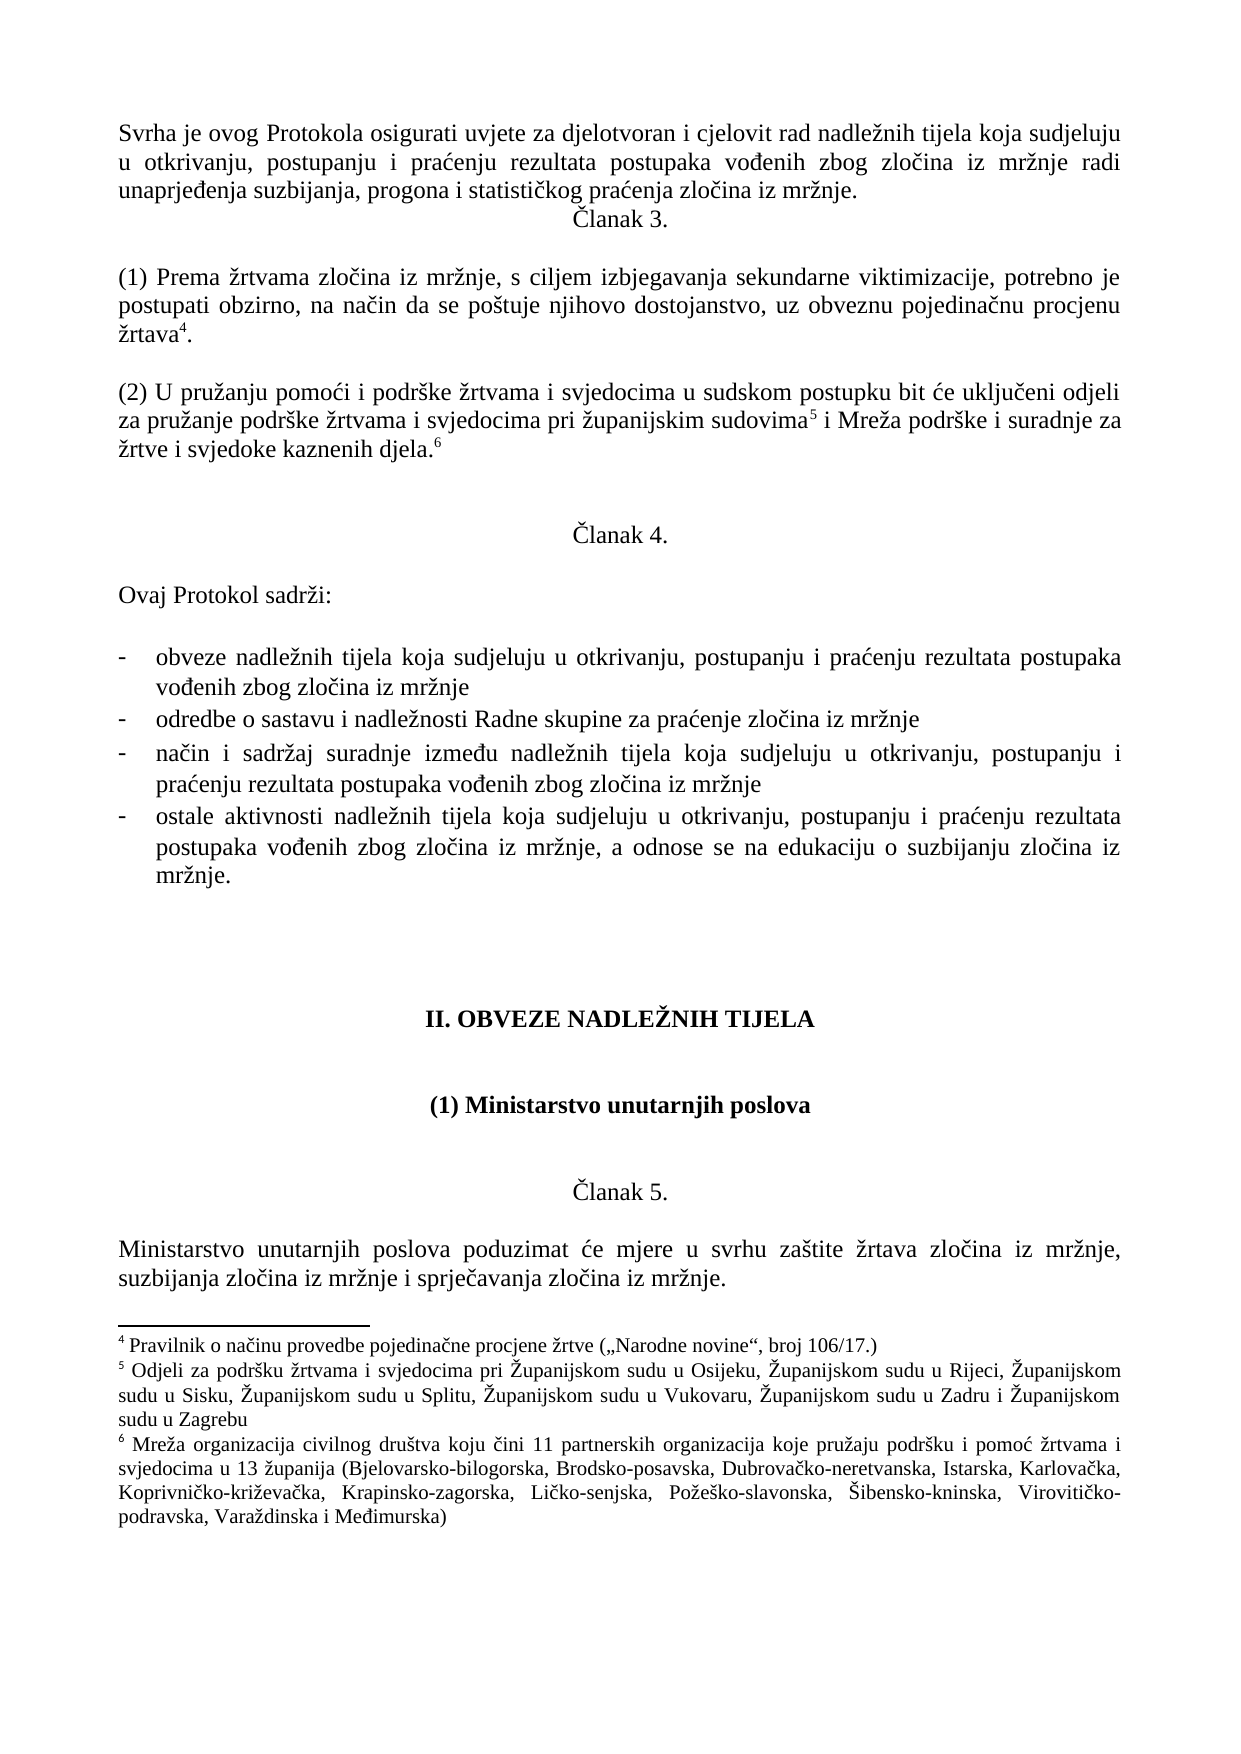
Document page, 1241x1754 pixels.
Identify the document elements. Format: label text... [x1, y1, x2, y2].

text Svrha je ovog Protokola osigurati uvjete za djelotvoran i cjelovit rad nadležnih tijela koja sudjeluju u otkrivanju, postupanju i praćenju rezultata postupaka vođenih zbog zločina iz mržnje radi unaprjeđenja suzbijanja, progona i statističkog praćenja zločina iz mržnje. [118, 118, 1122, 204]
text (1) Prema žrtvama zločina iz mržnje, s ciljem izbjegavanja sekundarne viktimizacije, potrebno je postupati obzirno, na način da se poštuje njihovo dostojanstvo, uz obveznu pojedinačnu procjenu žrtava. [118, 262, 1122, 348]
text Ministarstvo unutarnjih poslova poduzimat će mjere u svrhu zaštite žrtava zločina iz mržnje, suzbijanja zločina iz mržnje i sprječavanja zločina iz mržnje. [118, 1234, 1122, 1292]
text II. OBVEZE NADLEŽNIH TIJELA [118, 1004, 1122, 1033]
text (1) Ministarstvo unutarnjih poslova [118, 1091, 1122, 1119]
text (2) U pružanju pomoći i podrške žrtvama i svjedocima u sudskom postupku bit će uključeni odjeli za pružanje podrške žrtvama i svjedocima pri županijskim sudovima i Mreža podrške i suradnje za žrtve i svjedoke kaznenih djela. [118, 377, 1122, 463]
text Ovaj Protokol sadrži: [118, 581, 1122, 609]
list način i sadržaj suradnje između nadležnih tijela koja sudjeluju u otkrivanju, postupanju i praćenju rezultata postupaka vođenih zbog zločina iz mržnje [118, 735, 1122, 798]
text Članak 4. [118, 521, 1122, 549]
list obveze nadležnih tijela koja sudjeluju u otkrivanju, postupanju i praćenju rezultata postupaka vođenih zbog zločina iz mržnje [118, 638, 1122, 701]
list odredbe o sastavu i nadležnosti Radne skupine za praćenje zločina iz mržnje [118, 701, 1122, 735]
text Članak 3. [118, 204, 1122, 233]
text Članak 5. [118, 1177, 1122, 1206]
list ostale aktivnosti nadležnih tijela koja sudjeluju u otkrivanju, postupanju i praćenju rezultata postupaka vođenih zbog zločina iz mržnje, a odnose se na edukaciju o suzbijanju zločina iz mržnje. [118, 798, 1122, 889]
